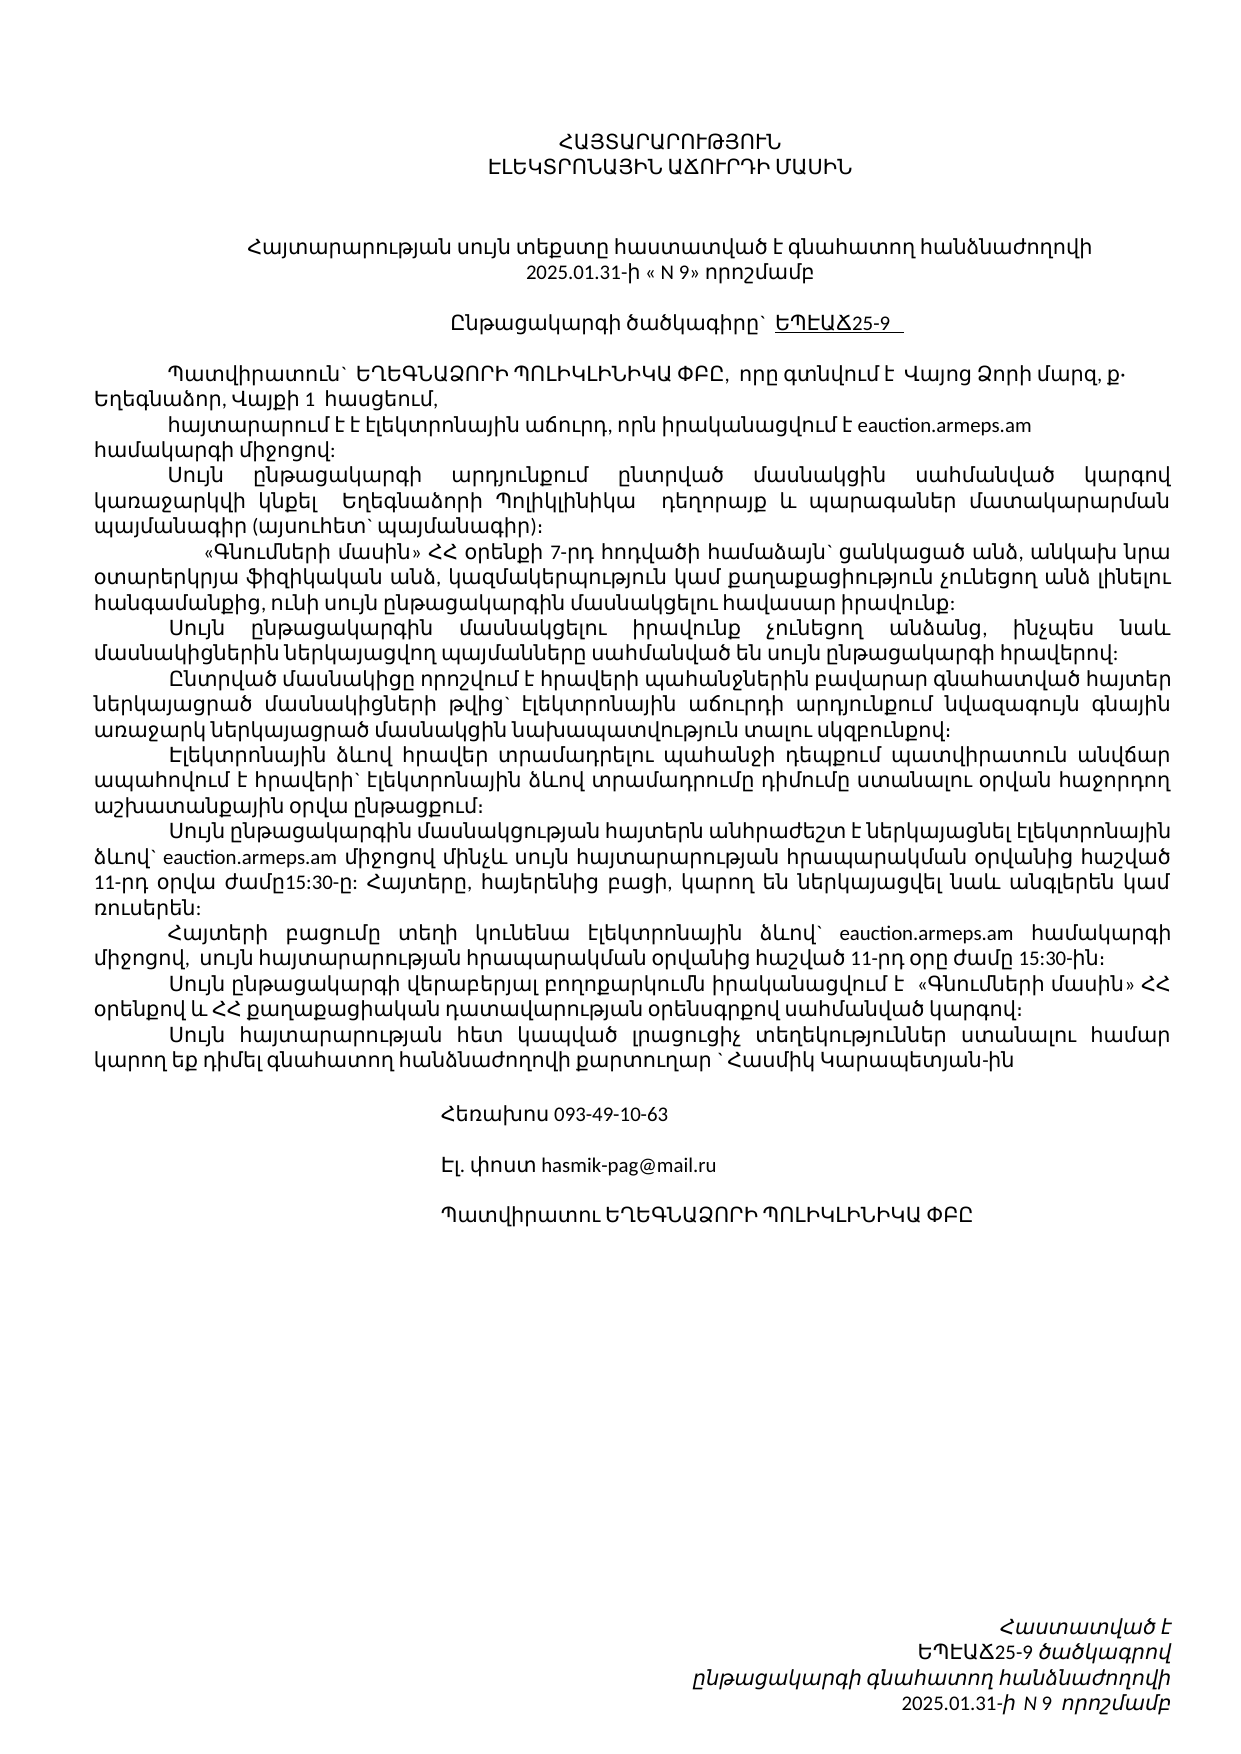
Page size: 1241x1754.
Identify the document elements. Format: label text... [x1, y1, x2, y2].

text հայտարարում է է էլեկտրոնային աճուրդ, որն իրականացվում է eauction.armeps.am համակարգի միջոցով: [94, 412, 1171, 463]
text Հաստատված է [94, 1614, 1171, 1639]
text Հայտերի բացումը տեղի կունենա էլեկտրոնային ձևով` eauction.armeps.am համակարգի միջոցով, սույն հայտարարության հրապարակման օրվանից հաշված 11-րդ օրը ժամը 15:30-ին։ [94, 920, 1171, 971]
text Էլեկտրոնային ձևով հրավեր տրամադրելու պահանջի դեպքում պատվիրատուն անվճար ապահովում է հրավերի` էլեկտրոնային ձևով տրամադրումը դիմումը ստանալու օրվան հաջորդող աշխատանքային օրվա ընթացքում։ [94, 742, 1171, 818]
text ՀԱՅՏԱՐԱՐՈՒԹՅՈՒՆ [94, 129, 1171, 154]
text Ընթացակարգի ծածկագիրը` ԵՊԷԱՃ25-9 [94, 310, 1171, 336]
text Պատվիրատուն` ԵՂԵԳՆԱՁՈՐԻ ՊՈԼԻԿԼԻՆԻԿԱ ՓԲԸ, որը գտնվում է Վայոց Ձորի մարզ, ք· Եղեգնաձոր, Վայքի 1 հասցեում, [94, 361, 1171, 412]
text 2025.01.31 -ի « N 9» որոշմամբ [94, 259, 1171, 285]
text Պատվիրատու ԵՂԵԳՆԱՁՈՐԻ ՊՈԼԻԿԼԻՆԻԿԱ ՓԲԸ [94, 1203, 1171, 1228]
text ԷԼԵԿՏՐՈՆԱՅԻՆ ԱՃՈՒՐԴԻ ՄԱՍԻՆ [94, 154, 1171, 180]
text Էլ. փոստ hasmik-pag@mail.ru [94, 1152, 1171, 1177]
text Սույն ընթացակարգի արդյունքում ընտրված մասնակցին սահմանված կարգով կառաջարկվի կնքել Եղեգնաձորի Պոլիկլինիկա դեղորայք և պարագաներ մատակարարման պայմանագիր (այսուհետ` պայմանագիր)։ [94, 463, 1171, 539]
text «Գնումների մասին» ՀՀ օրենքի 7-րդ հոդվածի համաձայն` ցանկացած անձ, անկախ նրա օտարերկրյա ֆիզիկական անձ, կազմակերպություն կամ քաղաքացիություն չունեցող անձ լինելու հանգամանքից, ունի սույն ընթացակարգին մասնակցելու հավասար իրավունք: [94, 539, 1171, 615]
text 2025.01.31 -ի N 9 որոշմամբ [94, 1690, 1171, 1716]
text Հեռախոս 093-49-10-63 [94, 1101, 1171, 1126]
text ընթացակարգի գնահատող հանձնաժողովի [94, 1665, 1171, 1690]
text Հայտարարության սույն տեքստը հաստատված է գնահատող հանձնաժողովի [94, 234, 1171, 259]
text ԵՊԷԱՃ25-9 ծածկագրով [94, 1639, 1171, 1665]
text Սույն ընթացակարգին մասնակցության հայտերն անհրաժեշտ է ներկայացնել էլեկտրոնային ձևով` eauction.armeps.am միջոցով մինչև սույն հայտարարության հրապարակման օրվանից հաշված 11-րդ օրվա ժամը15:30-ը: Հայտերը, հայերենից բացի, կարող են ներկայացվել նաև անգլերեն կամ ռուսերեն: [94, 818, 1171, 920]
text Սույն ընթացակարգի վերաբերյալ բողոքարկումն իրականացվում է «Գնումների մասին» ՀՀ օրենքով և ՀՀ քաղաքացիական դատավարության օրենսգրքով սահմանված կարգով։ [94, 971, 1171, 1022]
text Ընտրված մասնակիցը որոշվում է հրավերի պահանջներին բավարար գնահատված հայտեր ներկայացրած մասնակիցների թվից` էլեկտրոնային աճուրդի արդյունքում նվազագույն գնային առաջարկ ներկայացրած մասնակցին նախապատվություն տալու սկզբունքով։ [94, 666, 1171, 742]
text Սույն ընթացակարգին մասնակցելու իրավունք չունեցող անձանց, ինչպես նաև մասնակիցներին ներկայացվող պայմանները սահմանված են սույն ընթացակարգի հրավերով: [94, 615, 1171, 666]
text Սույն հայտարարության հետ կապված լրացուցիչ տեղեկություններ ստանալու համար կարող եք դիմել գնահատող հանձնաժողովի քարտուղար ` Հասմիկ Կարապետյան-ին [94, 1022, 1171, 1073]
